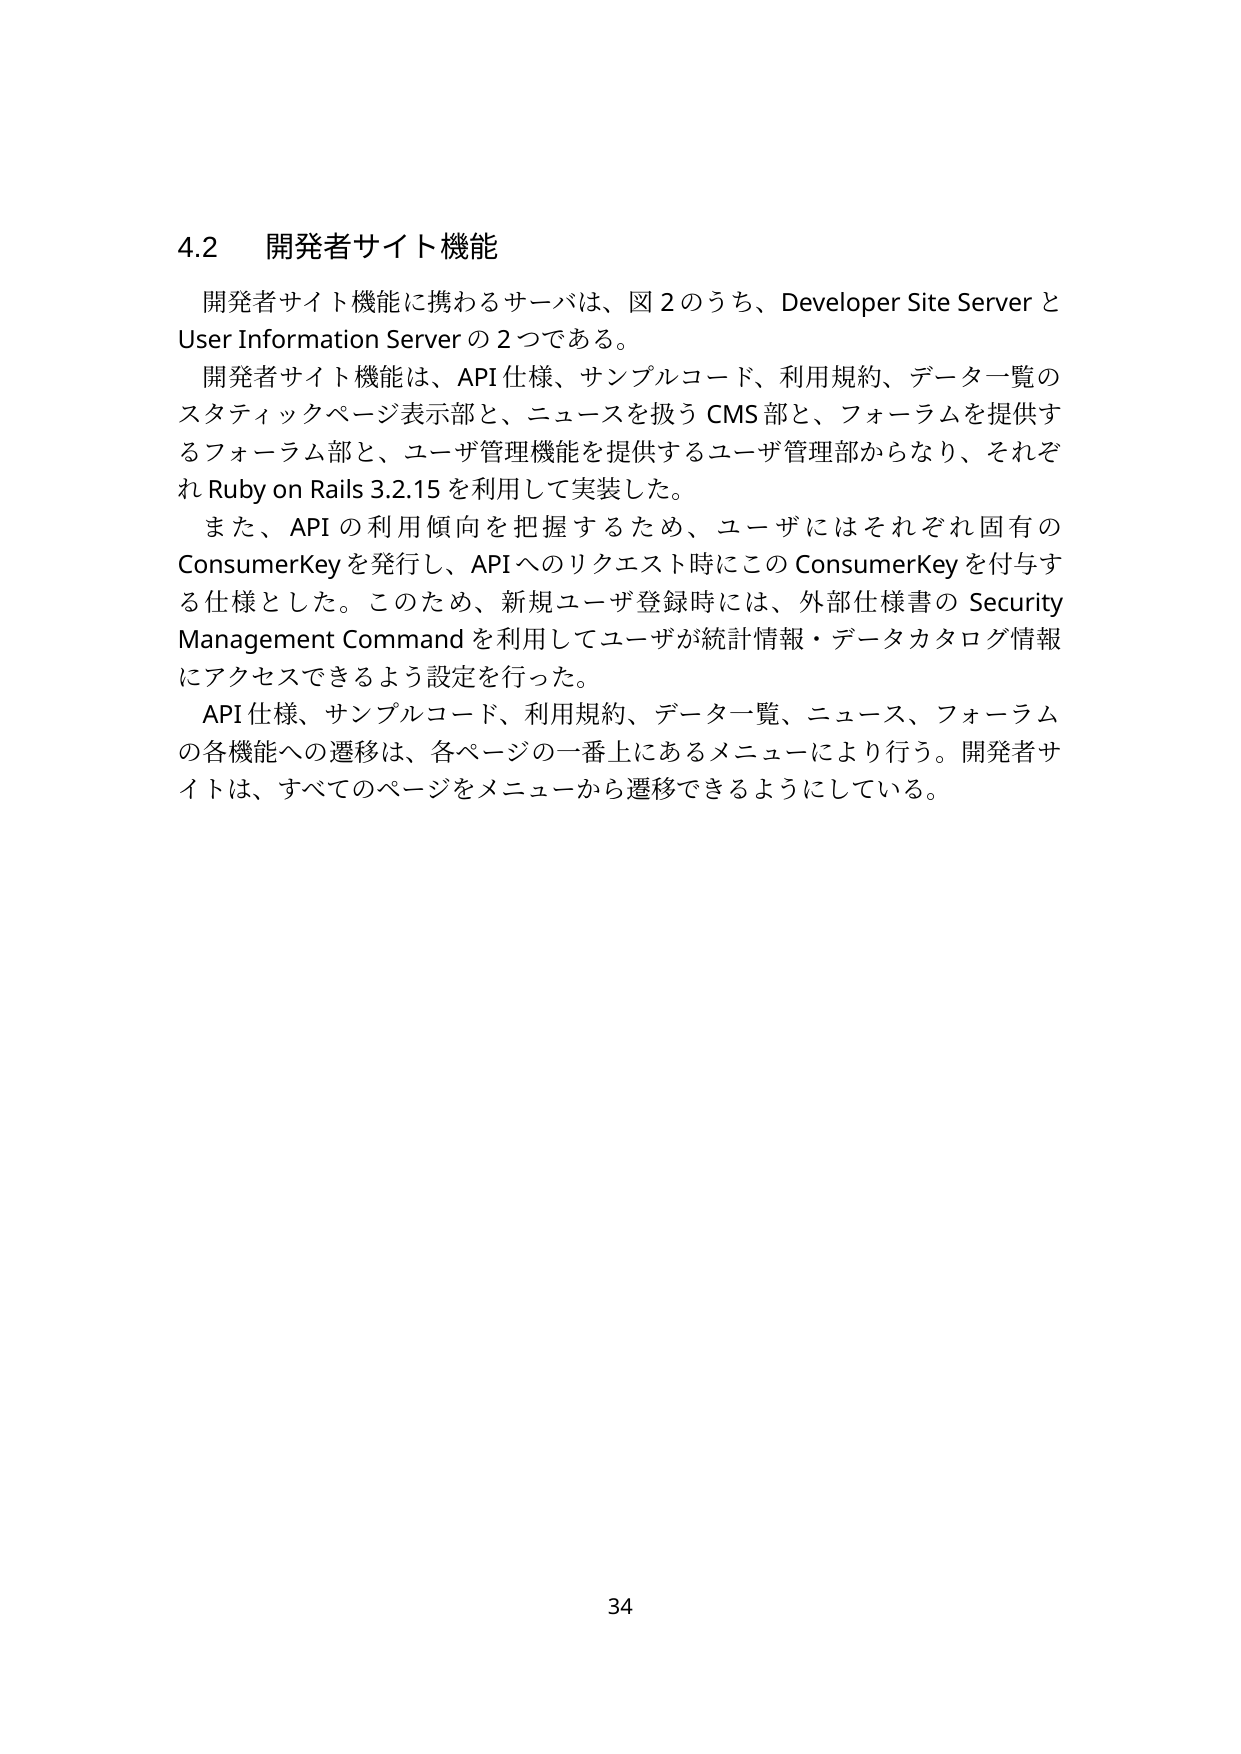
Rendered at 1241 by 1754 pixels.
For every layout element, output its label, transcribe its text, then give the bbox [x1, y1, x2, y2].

text 開発者サイト機能に携わるサーバは、図 2のうち、Developer Site ServerとUser Information Serverの2つである。 [177, 282, 1063, 357]
text 開発者サイト機能は、API仕様、サンプルコード、利用規約、データ一覧のスタティックページ表示部と、ニュースを扱うCMS部と、フォーラムを提供するフォーラム部と、ユーザ管理機能を提供するユーザ管理部からなり、それぞれRuby on Rails 3.2.15を利用して実装した。 [177, 357, 1063, 507]
text API仕様、サンプルコード、利用規約、データ一覧、ニュース、フォーラムの各機能への遷移は、各ページの一番上にあるメニューにより行う。開発者サイトは、すべてのページをメニューから遷移できるようにしている。 [177, 694, 1063, 807]
subtitle 開発者サイト機能 [177, 207, 1063, 282]
text また、APIの利用傾向を把握するため、ユーザにはそれぞれ固有のConsumerKeyを発行し、APIへのリクエスト時にこのConsumerKeyを付与する仕様とした。このため、新規ユーザ登録時には、外部仕様書のSecurity Management Commandを利用してユーザが統計情報・データカタログ情報にアクセスできるよう設定を行った。 [177, 507, 1063, 694]
